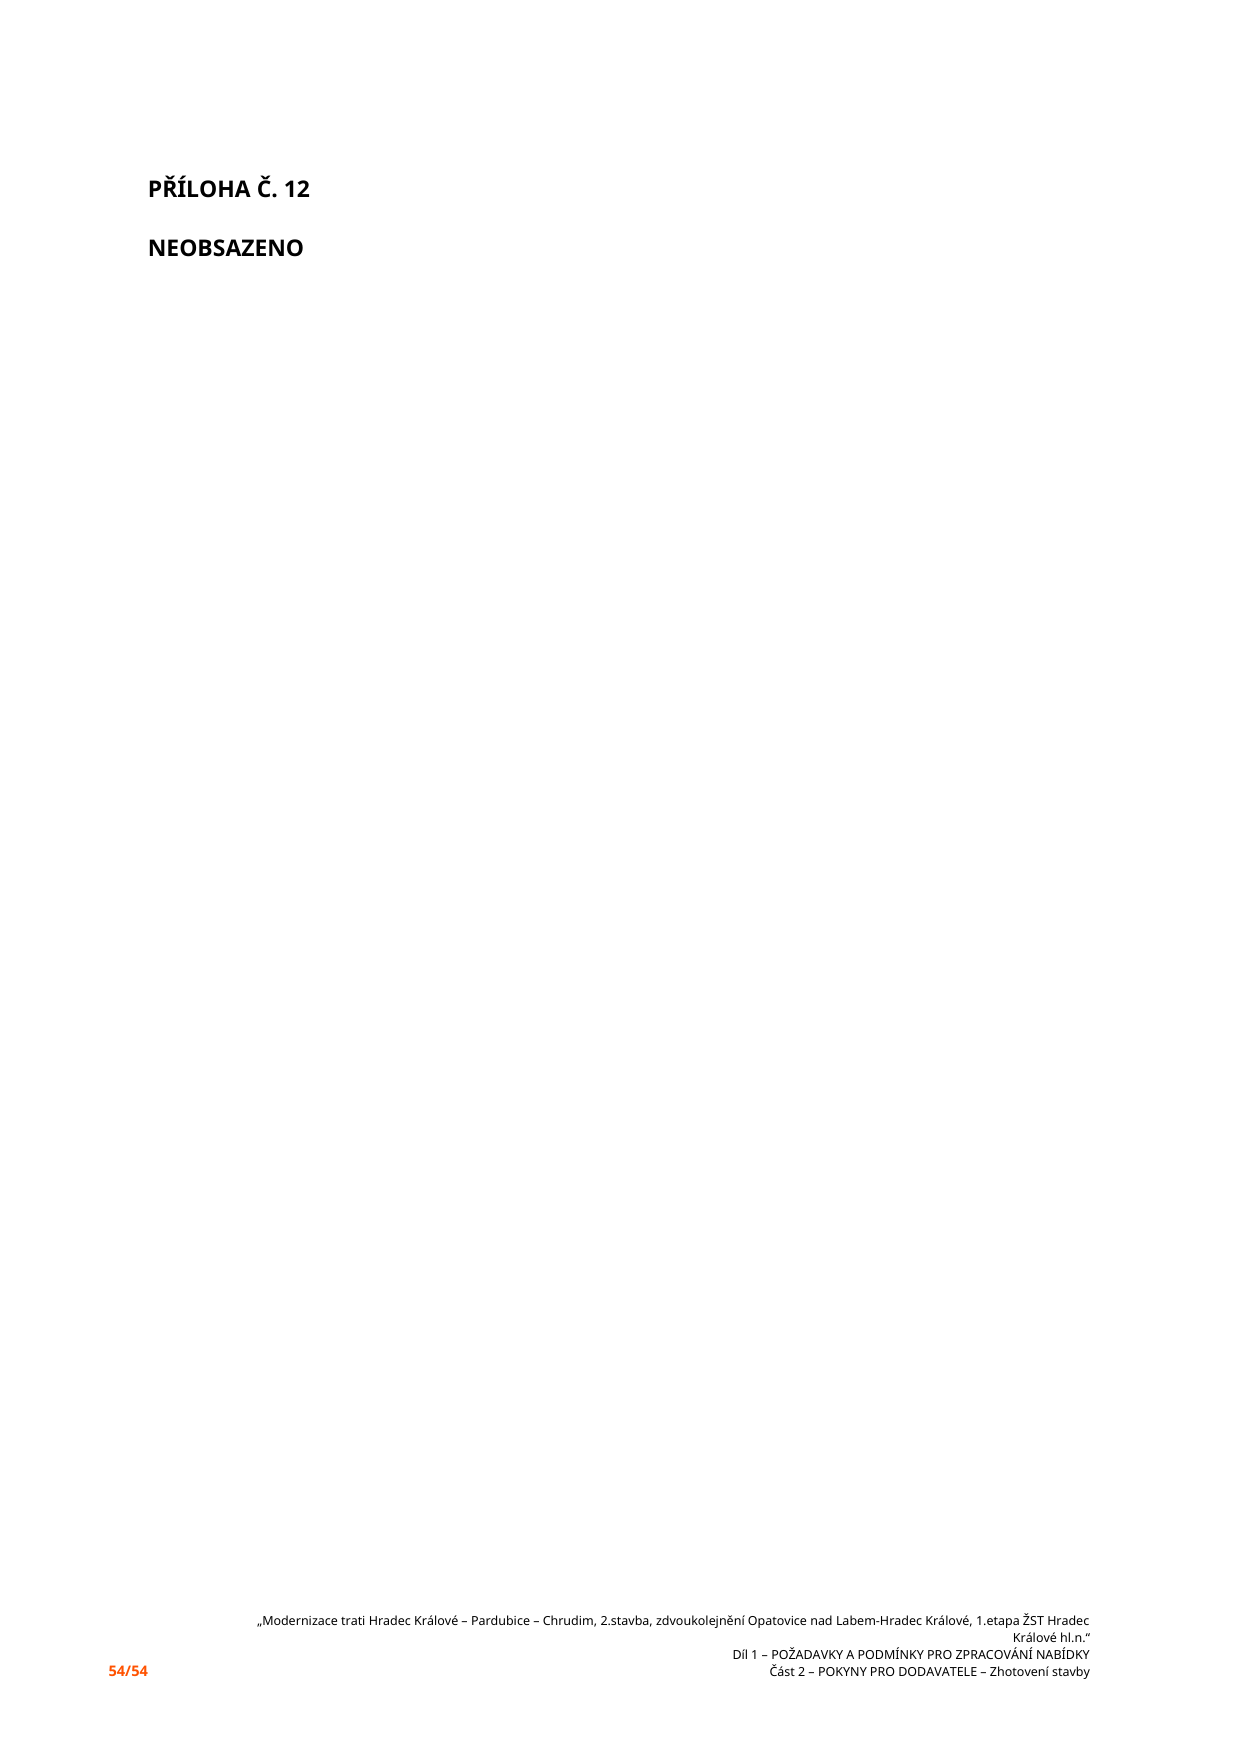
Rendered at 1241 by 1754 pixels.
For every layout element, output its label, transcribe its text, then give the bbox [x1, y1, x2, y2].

text NEOBSAZENO [148, 232, 1093, 263]
text Příloha č. 12 [148, 172, 1093, 204]
